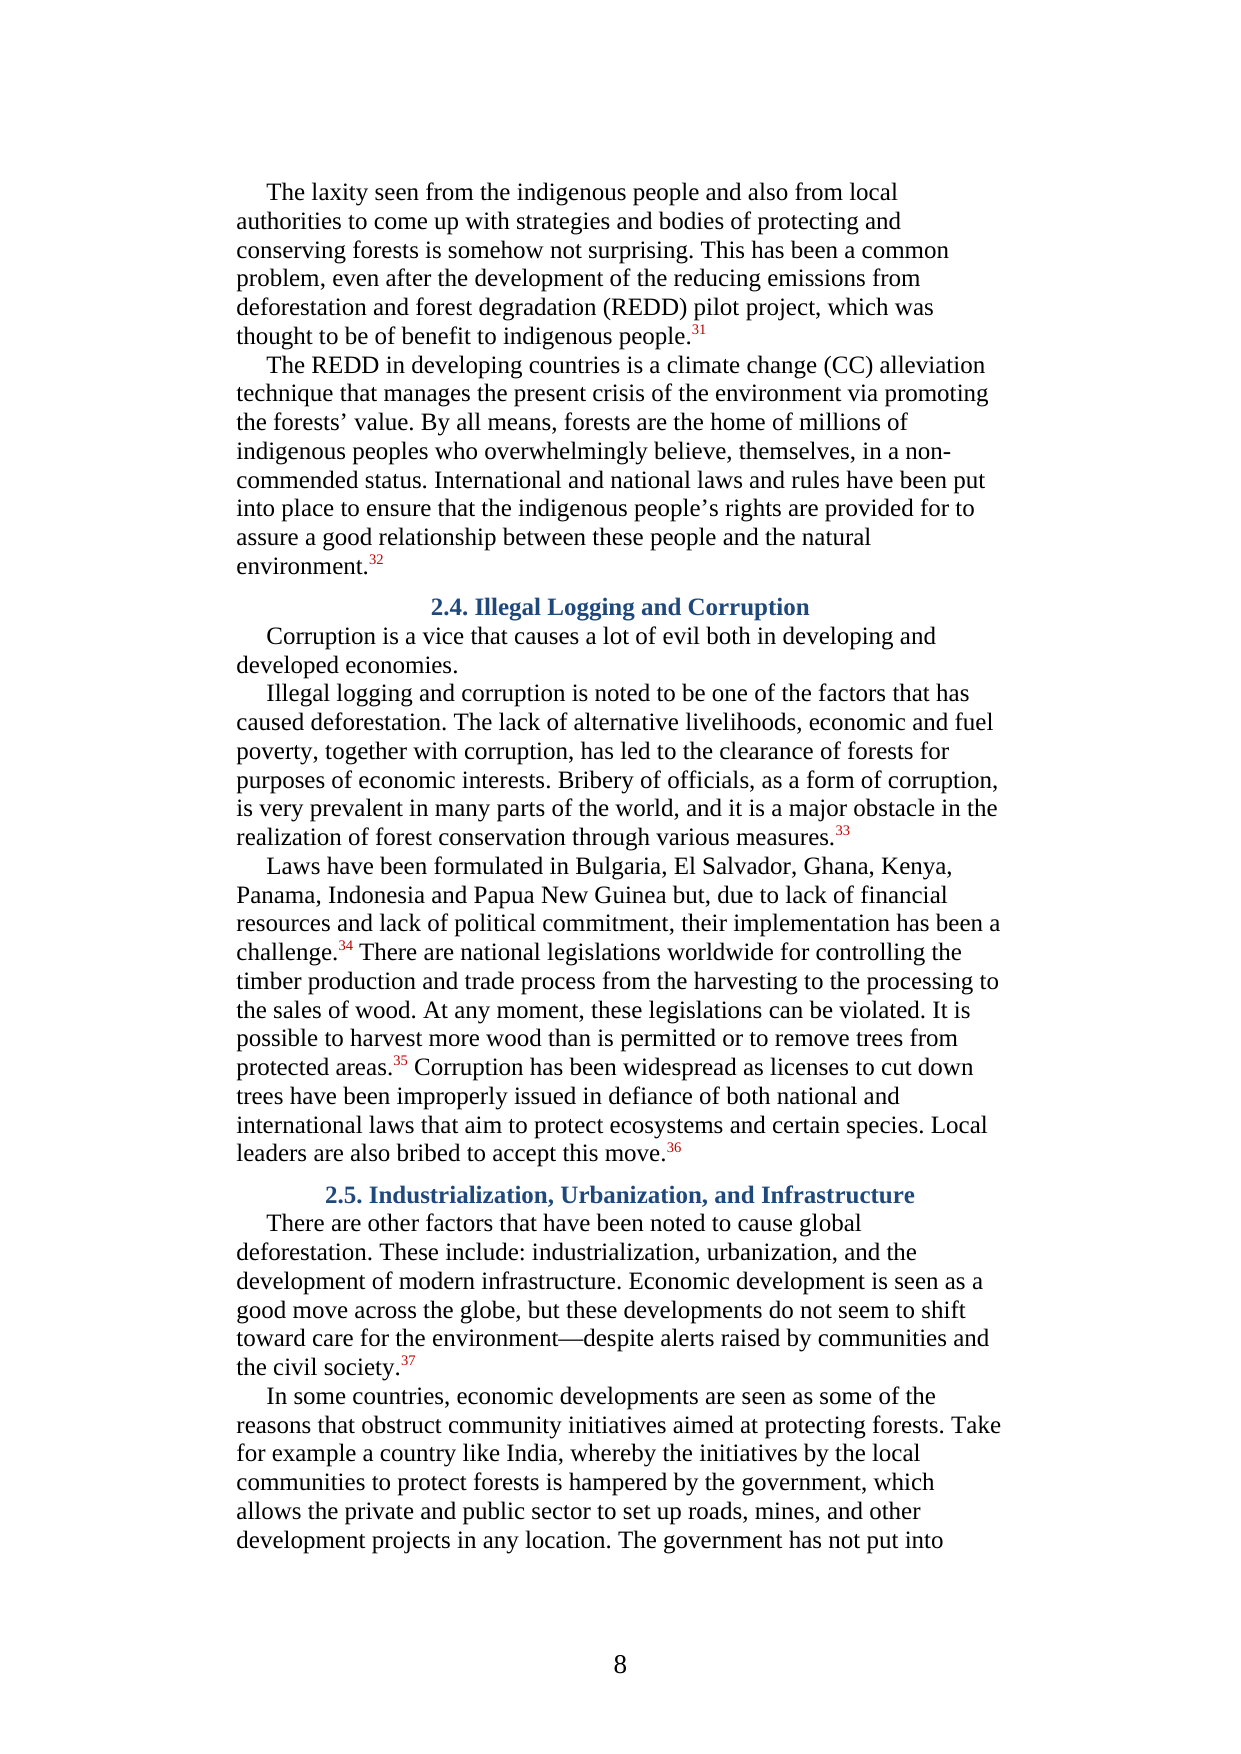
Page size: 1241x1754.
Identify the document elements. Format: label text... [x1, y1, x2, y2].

text The REDD in developing countries is a climate change (CC) alleviation technique that manages the present crisis of the environment via promoting the forests’ value. By all means, forests are the home of millions of indigenous peoples who overwhelmingly believe, themselves, in a non-commended status. International and national laws and rules have been put into place to ensure that the indigenous people’s rights are provided for to assure a good relationship between these people and the natural environment.32 [236, 350, 1004, 580]
text Corruption is a vice that causes a lot of evil both in developing and developed economies. [236, 621, 1004, 678]
subtitle 2.4. Illegal Logging and Corruption [236, 592, 1004, 621]
text In some countries, economic developments are seen as some of the reasons that obstruct community initiatives aimed at protecting forests. Take for example a country like India, whereby the initiatives by the local communities to protect forests is hampered by the government, which [236, 1381, 1004, 1496]
subtitle 2.5. Industrialization, Urbanization, and Infrastructure [236, 1180, 1004, 1208]
text Illegal logging and corruption is noted to be one of the factors that has caused deforestation. The lack of alternative livelihoods, economic and fuel poverty, together with corruption, has led to the clearance of forests for purposes of economic interests. Bribery of officials, as a form of corruption, is very prevalent in many parts of the world, and it is a major obstacle in the realization of forest conservation through various measures.33 [236, 678, 1004, 851]
text There are other factors that have been noted to cause global deforestation. These include: industrialization, urbanization, and the development of modern infrastructure. Economic development is seen as a good move across the globe, but these developments do not seem to shift toward care for the environment—despite alerts raised by communities and the civil society.37 [236, 1208, 1004, 1381]
text The laxity seen from the indigenous people and also from local authorities to come up with strategies and bodies of protecting and conserving forests is somehow not surprising. This has been a common problem, even after the development of the reducing emissions from deforestation and forest degradation (REDD) pilot project, which was thought to be of benefit to indigenous people.31 [236, 177, 1004, 350]
text Laws have been formulated in Bulgaria, El Salvador, Ghana, Kenya, Panama, Indonesia and Papua New Guinea but, due to lack of financial resources and lack of political commitment, their implementation has been a challenge.34 There are national legislations worldwide for controlling the timber production and trade process from the harvesting to the processing to the sales of wood. At any moment, these legislations can be violated. It is possible to harvest more wood than is permitted or to remove trees from protected areas.35 Corruption has been widespread as licenses to cut down trees have been improperly issued in defiance of both national and international laws that aim to protect ecosystems and certain species. Local leaders are also bribed to accept this move.36 [236, 851, 1004, 1167]
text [236, 1496, 1004, 1553]
